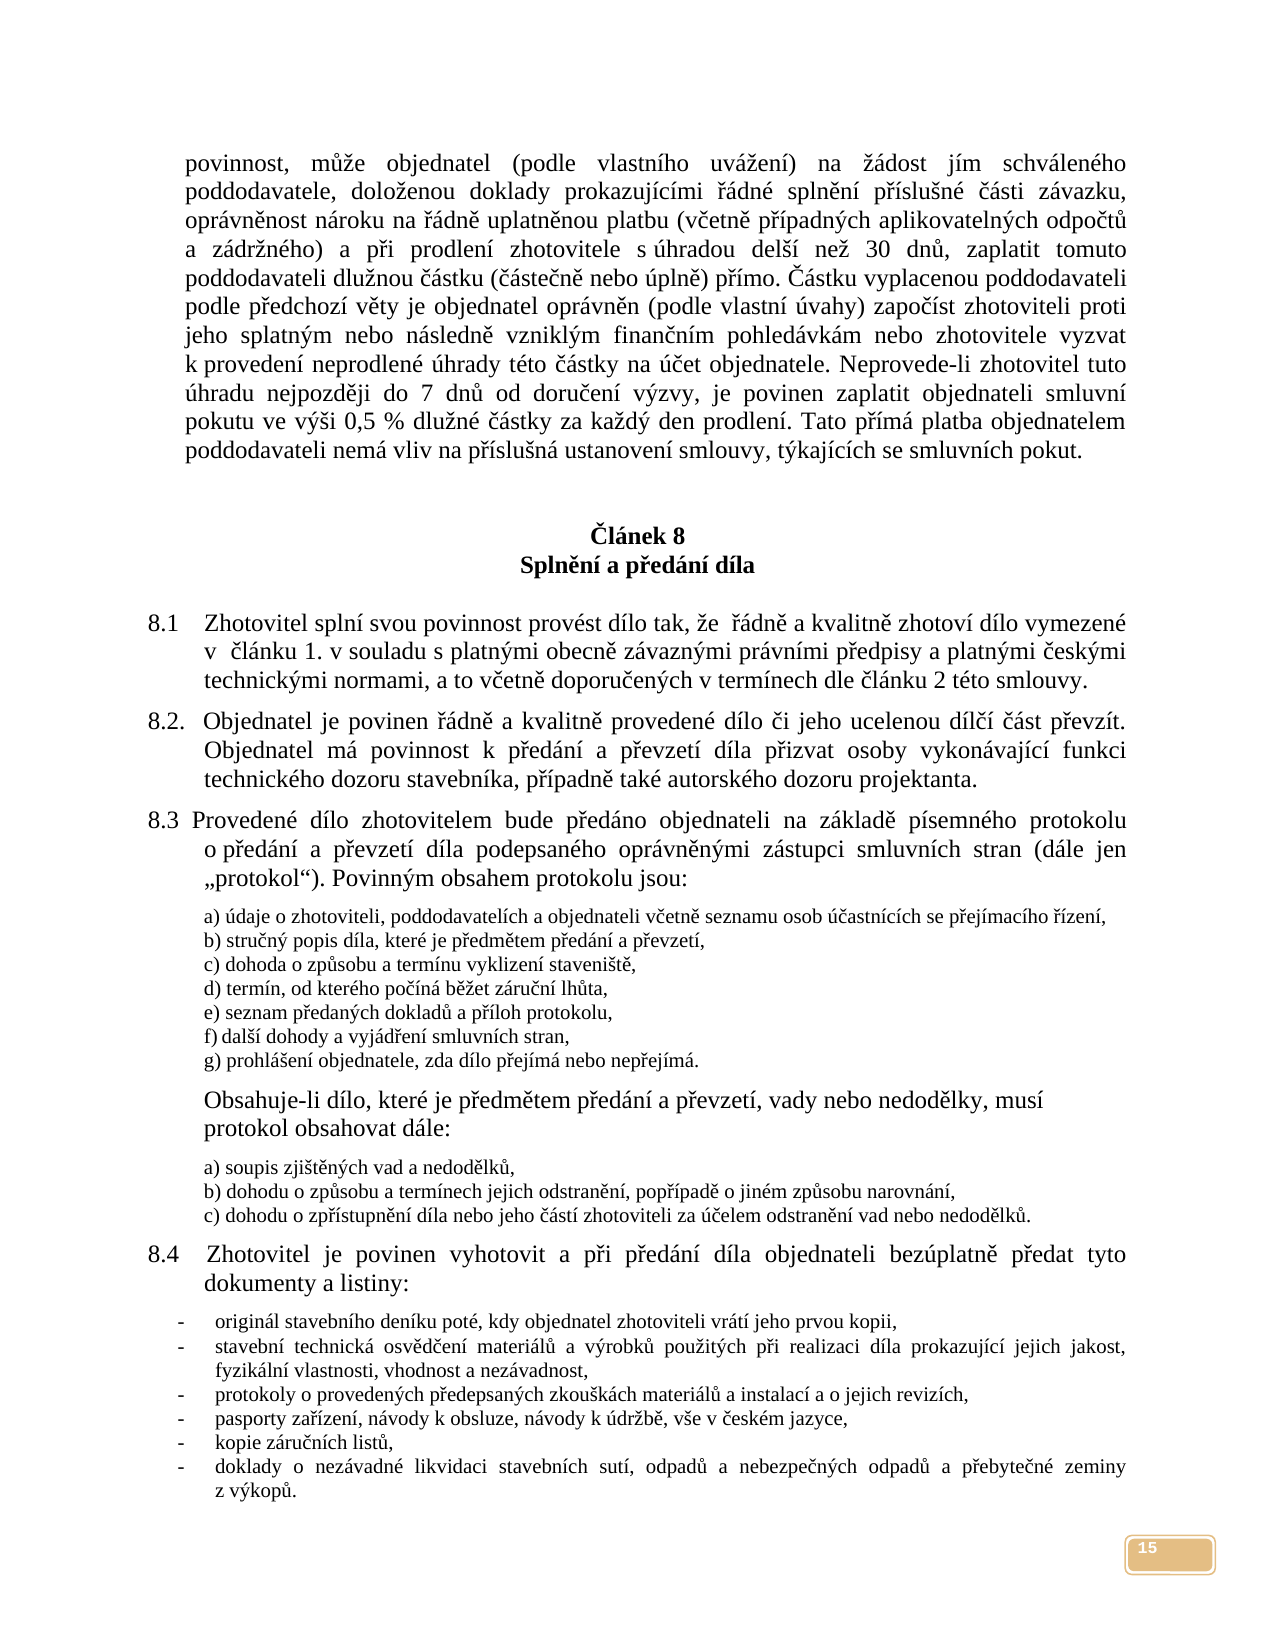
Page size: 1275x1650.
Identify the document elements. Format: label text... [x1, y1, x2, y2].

text 8.2. Objednatel je povinen řádně a kvalitně provedené dílo či jeho ucelenou dílčí část převzít. Objednatel má povinnost k předání a převzetí díla přizvat osoby vykonávající funkci technického dozoru stavebníka, případně také autorského dozoru projektanta. [148, 706, 1127, 793]
list kopie záručních listů, [177, 1430, 1127, 1454]
list protokoly o provedených předepsaných zkouškách materiálů a instalací a o jejich revizích, [177, 1382, 1127, 1406]
list originál stavebního deníku poté, kdy objednatel zhotoviteli vrátí jeho prvou kopii, [177, 1309, 1127, 1333]
text a) soupis zjištěných vad a nedodělků, [204, 1155, 1127, 1179]
list pasporty zařízení, návody k obsluze, návody k údržbě, vše v českém jazyce, [177, 1406, 1127, 1430]
list stavební technická osvědčení materiálů a výrobků použitých při realizaci díla prokazující jejich jakost, fyzikální vlastnosti, vhodnost a nezávadnost, [177, 1333, 1127, 1382]
text Obsahuje-li dílo, které je předmětem předání a převzetí, vady nebo nedodělky, musí protokol obsahovat dále: [204, 1085, 1127, 1142]
text Článek 8 [148, 521, 1127, 550]
text b) dohodu o způsobu a termínech jejich odstranění, popřípadě o jiném způsobu narovnání, [204, 1179, 1127, 1203]
text f) další dohody a vyjádření smluvních stran, g) prohlášení objednatele, zda dílo přejímá nebo nepřejímá. [204, 1024, 1127, 1072]
list doklady o nezávadné likvidaci stavebních sutí, odpadů a nebezpečných odpadů a přebytečné zeminy z výkopů. [177, 1454, 1127, 1502]
text Splnění a předání díla [148, 550, 1127, 579]
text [148, 148, 1127, 464]
text 8.3 Provedené dílo zhotovitelem bude předáno objednateli na základě písemného protokolu o předání a převzetí díla podepsaného oprávněnými zástupci smluvních stran (dále jen „protokol“). Povinným obsahem protokolu jsou: [148, 805, 1127, 891]
text c) dohodu o zpřístupnění díla nebo jeho částí zhotoviteli za účelem odstranění vad nebo nedodělků. [204, 1203, 1127, 1227]
text a) údaje o zhotoviteli, poddodavatelích a objednateli včetně seznamu osob účastnících se přejímacího řízení, b) stručný popis díla, které je předmětem předání a převzetí, c) dohoda o způsobu a termínu vyklizení staveniště, d) termín, od kterého počíná běžet záruční lhůta, e) seznam předaných dokladů a příloh protokolu, [204, 904, 1127, 1024]
text 8.1 Zhotovitel splní svou povinnost provést dílo tak, že řádně a kvalitně zhotoví dílo vymezené v článku 1. v souladu s platnými obecně závaznými právními předpisy a platnými českými technickými normami, a to včetně doporučených v termínech dle článku 2 této smlouvy. [148, 608, 1127, 694]
text 8.4 Zhotovitel je povinen vyhotovit a při předání díla objednateli bezúplatně předat tyto dokumenty a listiny: [148, 1239, 1127, 1297]
